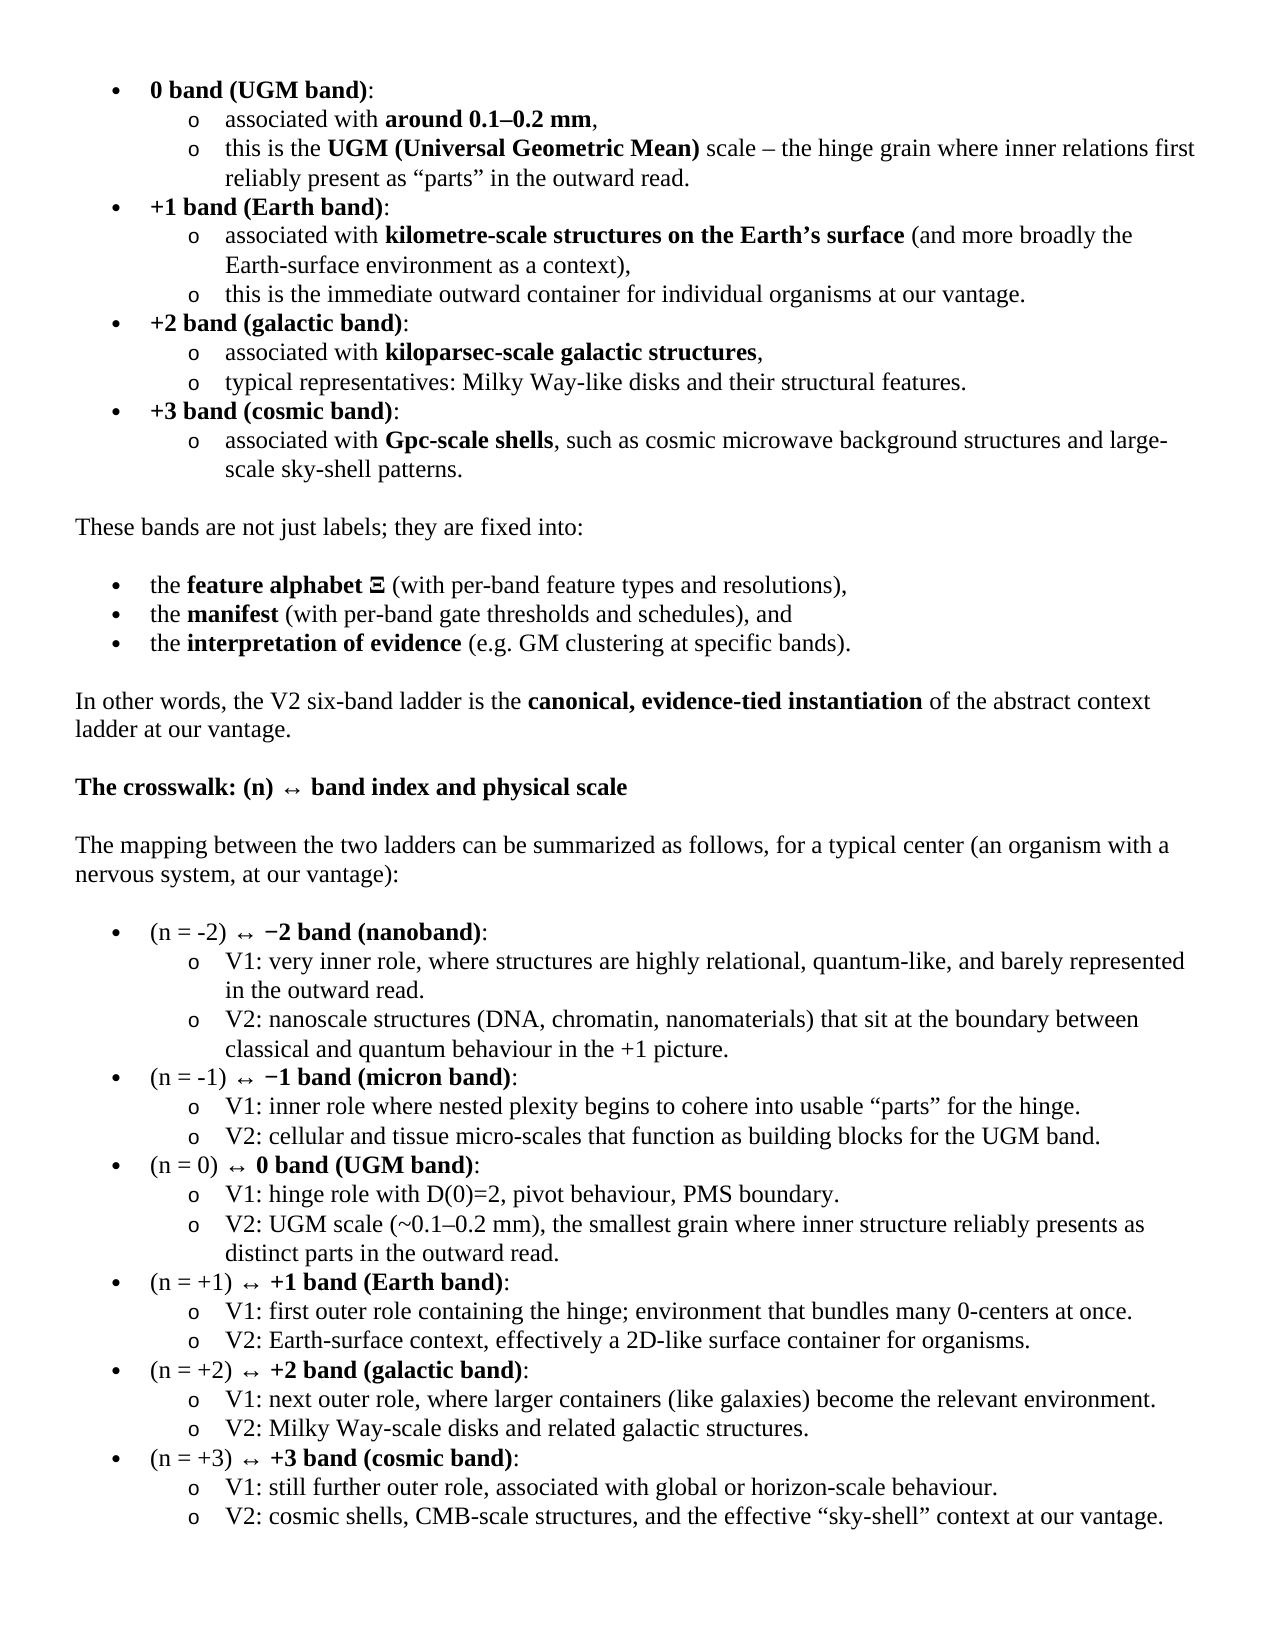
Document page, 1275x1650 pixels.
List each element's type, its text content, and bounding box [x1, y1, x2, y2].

list the feature alphabet Ξ (with per-band feature types and resolutions), [112, 570, 1200, 599]
text In other words, the V2 six-band ladder is the canonical, evidence-tied instantiation of the abstract context ladder at our vantage. [75, 686, 1200, 743]
list the manifest (with per-band gate thresholds and schedules), and [112, 599, 1200, 628]
list V2: Earth-surface context, effectively a 2D-like surface container for organisms. [187, 1325, 1200, 1355]
list V2: cellular and tissue micro-scales that function as building blocks for the UGM band. [187, 1121, 1200, 1150]
list V1: inner role where nested plexity begins to cohere into usable “parts” for the hinge. [187, 1091, 1200, 1121]
list this is the immediate outward container for individual organisms at our vantage. [187, 279, 1200, 308]
list V2: UGM scale (~0.1–0.2 mm), the smallest grain where inner structure reliably presents as distinct parts in the outward read. [187, 1209, 1200, 1267]
list V1: hinge role with D(0)=2, pivot behaviour, PMS boundary. [187, 1179, 1200, 1209]
list V1: next outer role, where larger containers (like galaxies) become the relevant environment. [187, 1384, 1200, 1413]
list V1: first outer role containing the hinge; environment that bundles many 0-centers at once. [187, 1296, 1200, 1325]
list this is the UGM (Universal Geometric Mean) scale – the hinge grain where inner relations first reliably present as “parts” in the outward read. [187, 133, 1200, 192]
list V2: Milky Way-scale disks and related galactic structures. [187, 1413, 1200, 1443]
list +3 band (cosmic band): [112, 396, 1200, 425]
list the interpretation of evidence (e.g. GM clustering at specific bands). [112, 628, 1200, 657]
list (n = -1) ↔ −1 band (micron band): [112, 1062, 1200, 1091]
list associated with kiloparsec-scale galactic structures, [187, 337, 1200, 367]
list V2: cosmic shells, CMB-scale structures, and the effective “sky-shell” context at our vantage. [187, 1501, 1200, 1531]
list 0 band (UGM band): [112, 75, 1200, 104]
list (n = -2) ↔ −2 band (nanoband): [112, 917, 1200, 946]
list +1 band (Earth band): [112, 192, 1200, 220]
list +2 band (galactic band): [112, 308, 1200, 337]
list (n = +2) ↔ +2 band (galactic band): [112, 1355, 1200, 1384]
text The mapping between the two ladders can be summarized as follows, for a typical center (an organism with a nervous system, at our vantage): [75, 830, 1200, 888]
list associated with kilometre-scale structures on the Earth’s surface (and more broadly the Earth-surface environment as a context), [187, 220, 1200, 279]
list typical representatives: Milky Way-like disks and their structural features. [187, 367, 1200, 396]
list V1: very inner role, where structures are highly relational, quantum-like, and barely represented in the outward read. [187, 946, 1200, 1004]
list (n = +3) ↔ +3 band (cosmic band): [112, 1443, 1200, 1472]
text The crosswalk: (n) ↔ band index and physical scale [75, 772, 1200, 801]
list (n = 0) ↔ 0 band (UGM band): [112, 1150, 1200, 1179]
list (n = +1) ↔ +1 band (Earth band): [112, 1267, 1200, 1296]
list V1: still further outer role, associated with global or horizon-scale behaviour. [187, 1472, 1200, 1501]
list associated with Gpc-scale shells, such as cosmic microwave background structures and large-scale sky-shell patterns. [187, 425, 1200, 483]
text These bands are not just labels; they are fixed into: [75, 512, 1200, 541]
list V2: nanoscale structures (DNA, chromatin, nanomaterials) that sit at the boundary between classical and quantum behaviour in the +1 picture. [187, 1004, 1200, 1062]
list associated with around 0.1–0.2 mm, [187, 104, 1200, 133]
